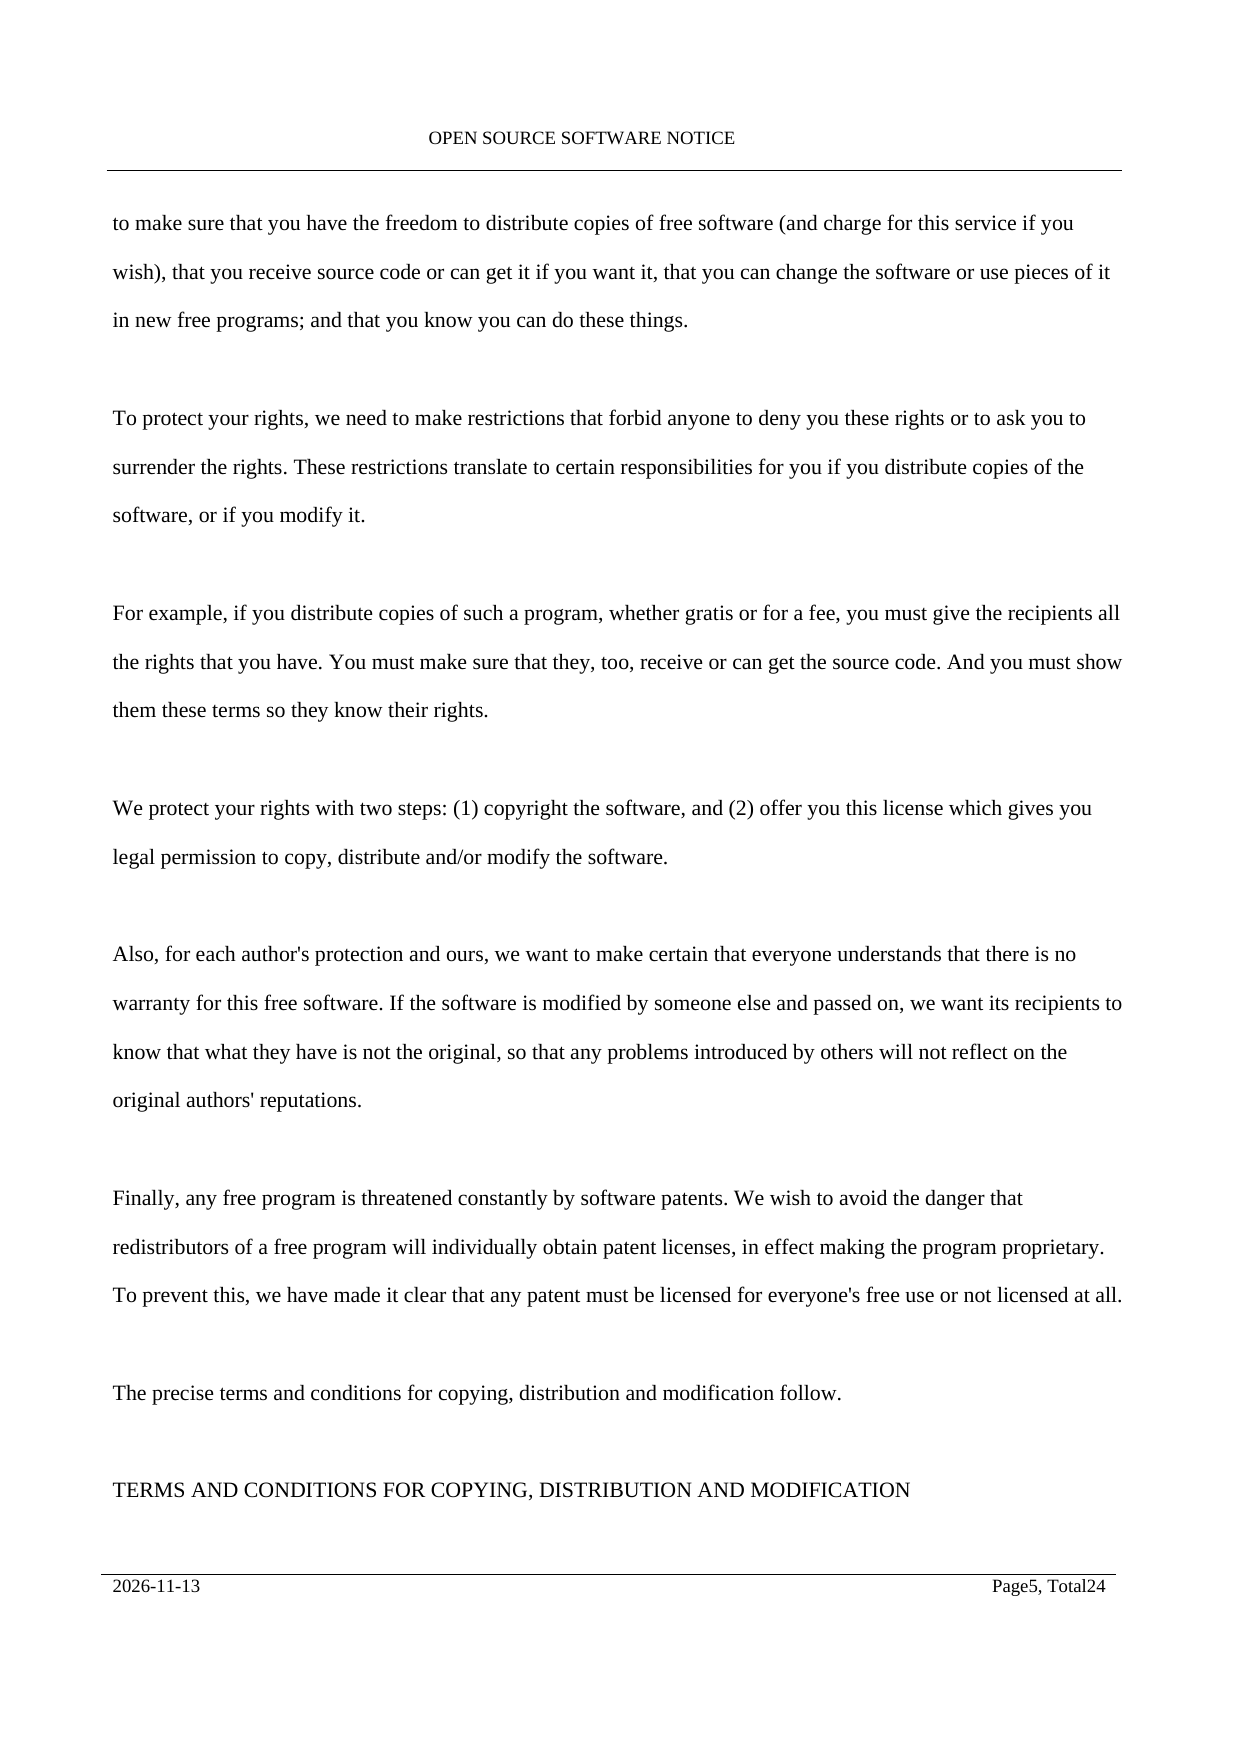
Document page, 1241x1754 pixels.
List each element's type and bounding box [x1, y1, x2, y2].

text [112, 206, 1128, 1506]
